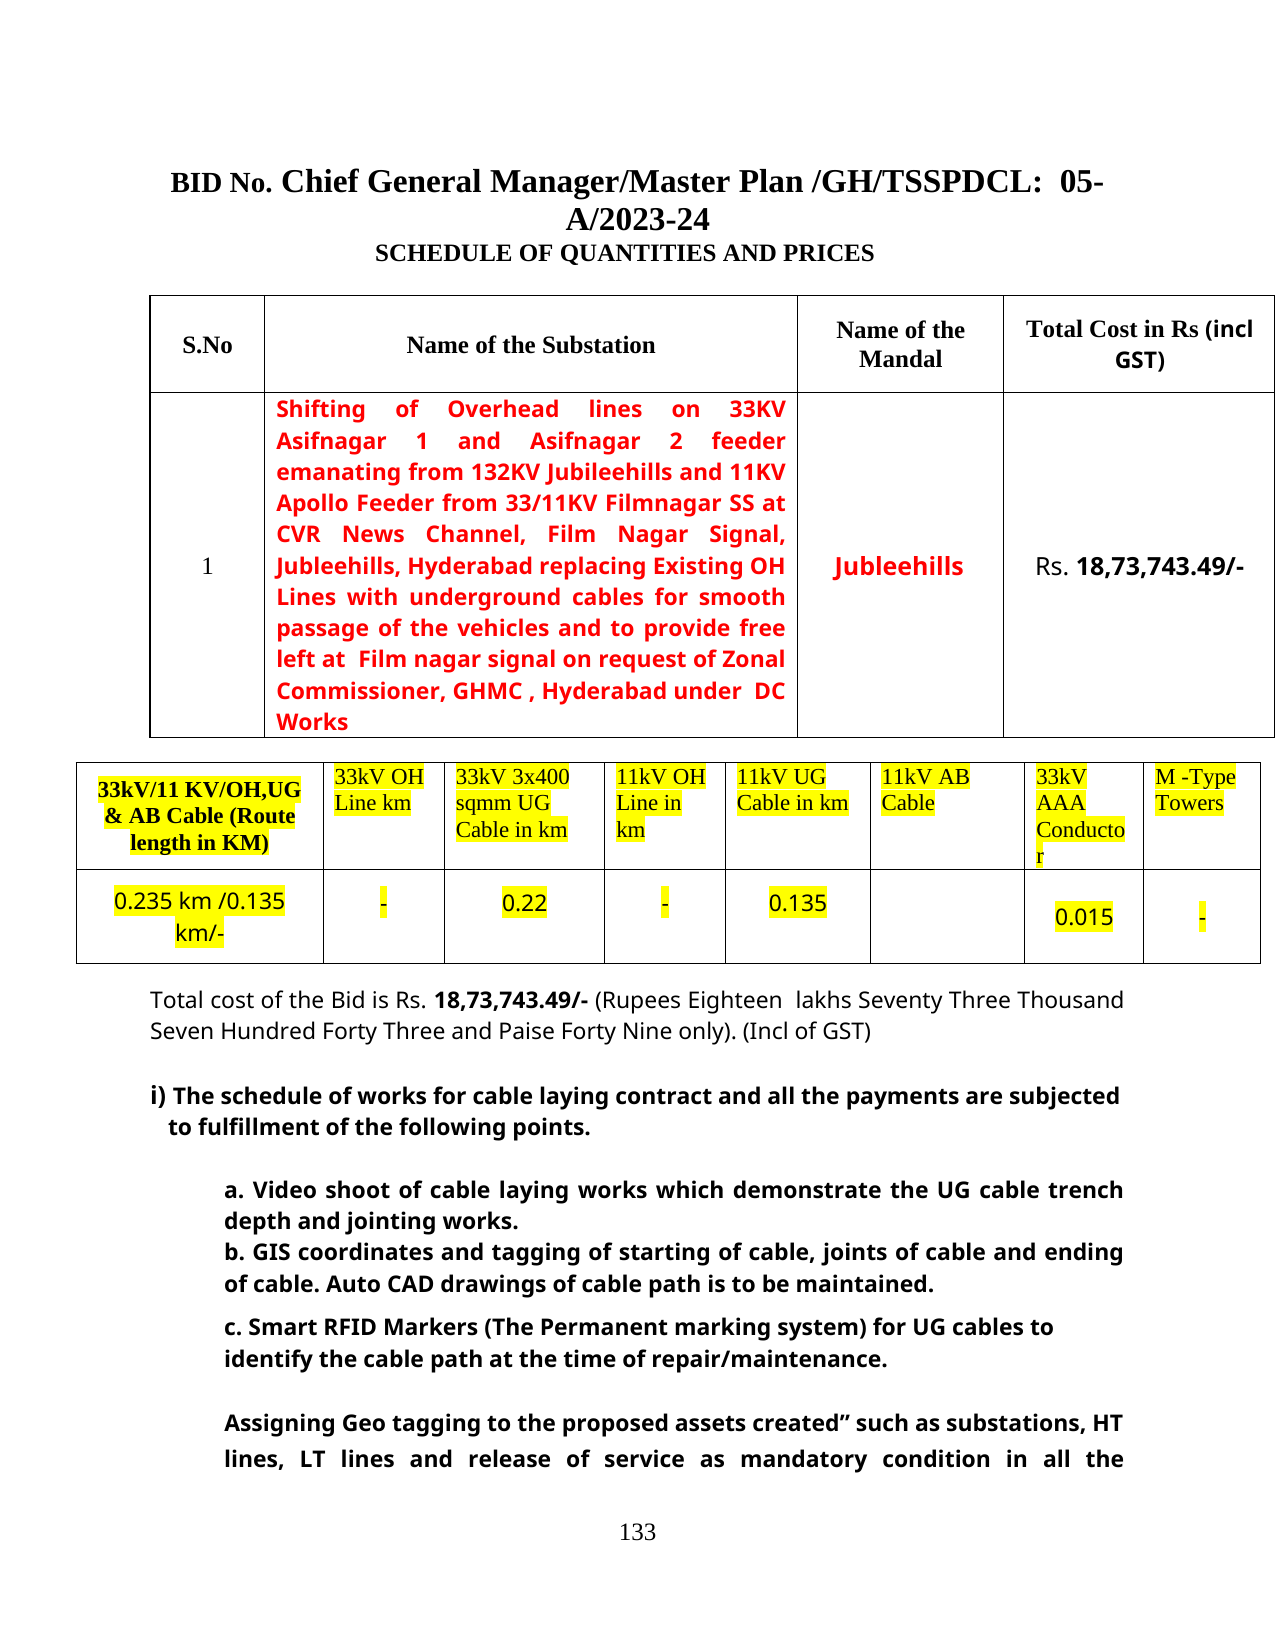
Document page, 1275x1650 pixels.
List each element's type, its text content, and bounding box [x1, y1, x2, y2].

text Total cost of the Bid is Rs. 18,73,743.49/- (Rupees Eighteen lakhs Seventy Three Thousand Seven Hundred Forty Three and Paise Forty Nine only). (Incl of GST) [150, 983, 1125, 1046]
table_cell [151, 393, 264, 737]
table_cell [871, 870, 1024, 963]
text i) The schedule of works for cable laying contract and all the payments are subjected [150, 1077, 1125, 1111]
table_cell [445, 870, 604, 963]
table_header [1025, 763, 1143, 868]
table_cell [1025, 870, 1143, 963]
text c. Smart RFID Markers (The Permanent marking system) for UG cables to identify the cable path at the time of repair/maintenance. [224, 1311, 1125, 1374]
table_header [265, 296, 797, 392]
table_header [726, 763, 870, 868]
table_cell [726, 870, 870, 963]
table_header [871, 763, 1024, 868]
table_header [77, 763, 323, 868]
text a. Video shoot of cable laying works which demonstrate the UG cable trench depth and jointing works. [224, 1174, 1125, 1236]
text SCHEDULE OF QUANTITIES AND PRICES [375, 238, 1125, 267]
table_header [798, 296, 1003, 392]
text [194, 1407, 1125, 1474]
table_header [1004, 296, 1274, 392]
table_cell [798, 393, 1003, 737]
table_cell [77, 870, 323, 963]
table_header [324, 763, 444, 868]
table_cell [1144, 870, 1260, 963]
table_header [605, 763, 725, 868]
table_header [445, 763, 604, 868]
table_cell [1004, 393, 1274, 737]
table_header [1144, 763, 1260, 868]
text to fulfillment of the following points. [150, 1111, 1125, 1143]
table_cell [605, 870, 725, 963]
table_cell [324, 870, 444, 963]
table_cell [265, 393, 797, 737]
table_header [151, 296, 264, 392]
text BID No. Chief General Manager/Master Plan /GH/TSSPDCL: 05-A/2023-24 [150, 161, 1125, 238]
text b. GIS coordinates and tagging of starting of cable, joints of cable and ending of cable. Auto CAD drawings of cable path is to be maintained. [224, 1236, 1125, 1299]
